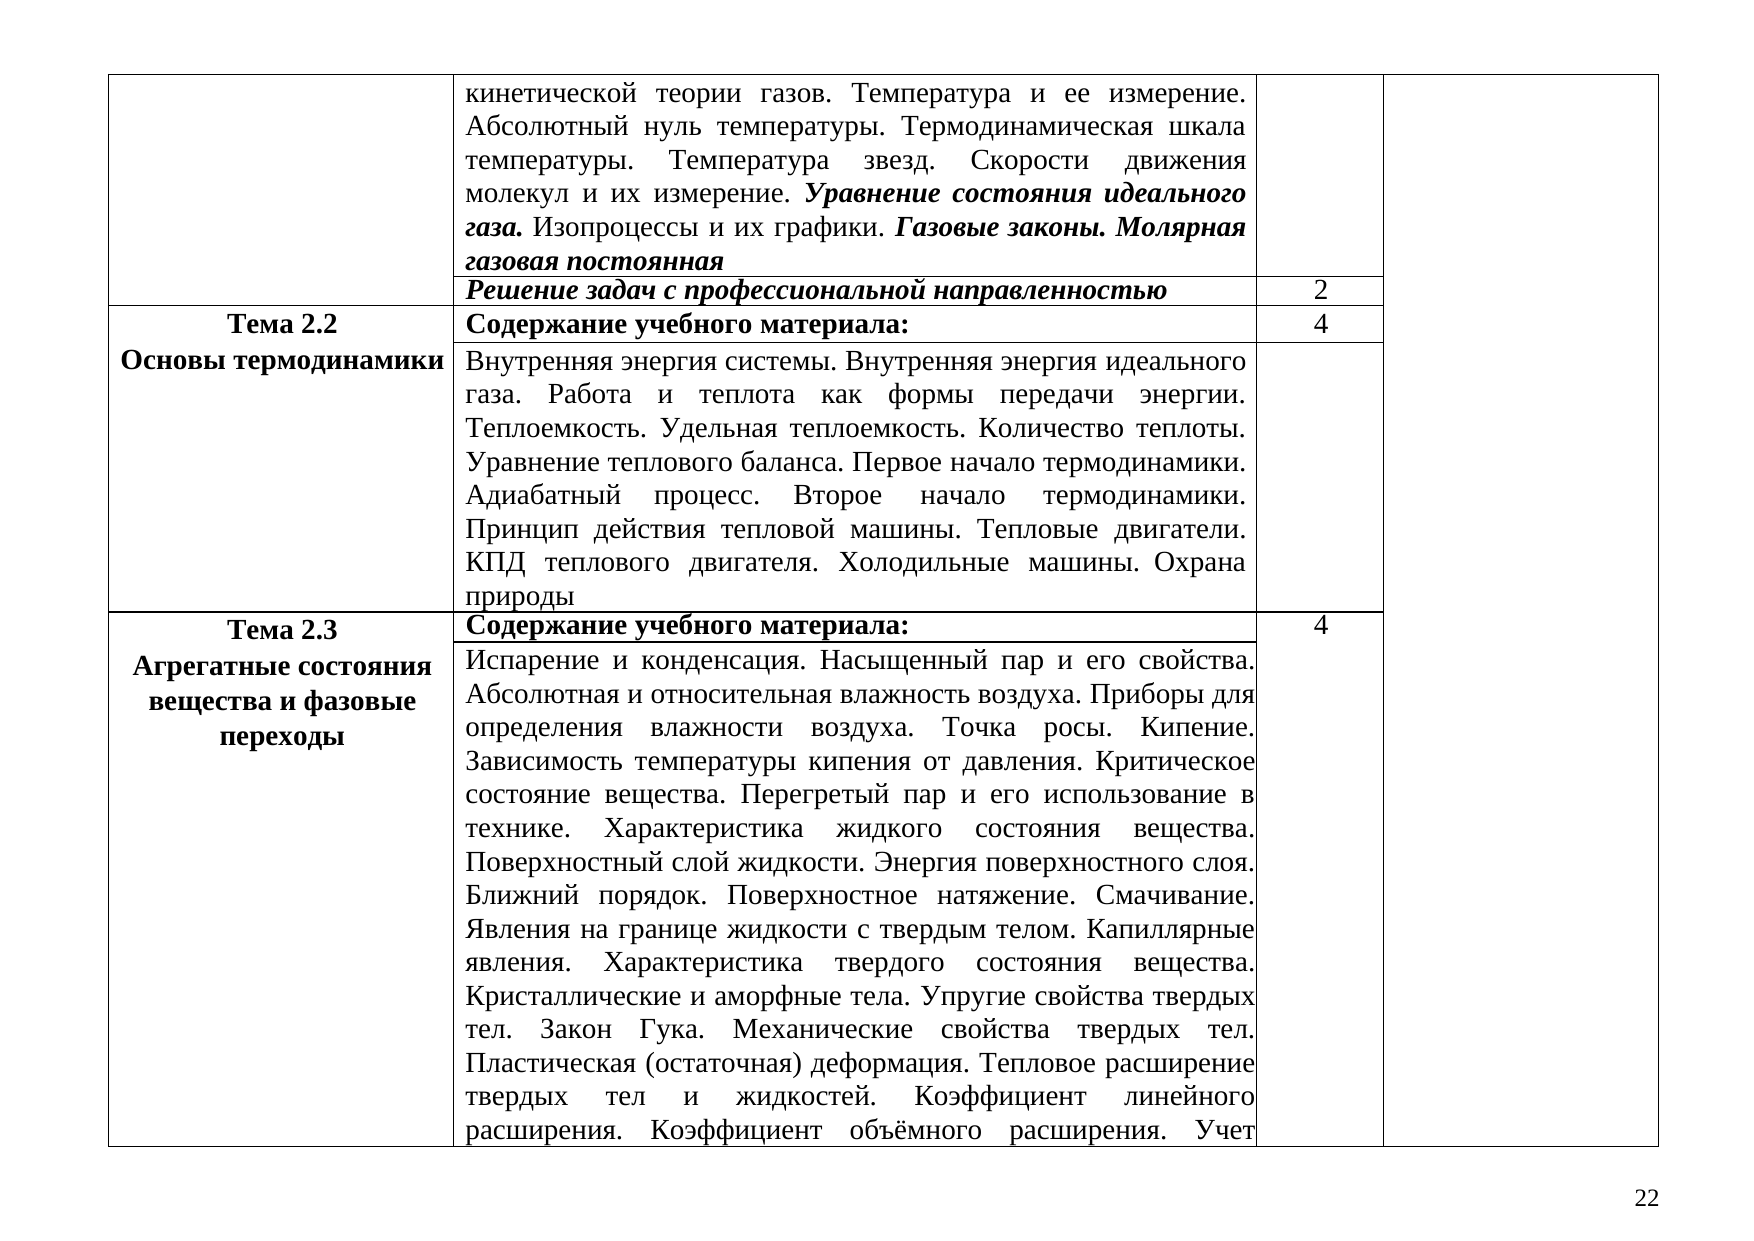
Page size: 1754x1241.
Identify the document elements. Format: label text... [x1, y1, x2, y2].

table_cell Внутренняя энергия системы. Внутренняя энергия идеального газа. Работа и теплота как формы передачи энергии. Теплоемкость. Удельная теплоемкость. Количество теплоты. Уравнение теплового баланса. Первое начало термодинамики. Адиабатный процесс. Второе начало термодинамики. Принцип действия тепловой машины. Тепловые двигатели. КПД теплового двигателя. Холодильные машины. Охрана природы [454, 343, 1256, 611]
table_cell Решение задач с профессиональной направленностью [454, 277, 1256, 305]
table_cell Содержание учебного материала: [454, 306, 1256, 342]
table_cell 2 [1257, 277, 1383, 305]
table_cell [454, 75, 1256, 276]
table_cell Содержание учебного материала: [454, 613, 1256, 641]
table_cell [1257, 343, 1383, 611]
table_cell Тема 2.2 Основы термодинамики [109, 306, 453, 611]
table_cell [454, 643, 1256, 1146]
table_cell Тема 2.3 Агрегатные состояния вещества и фазовые переходы [109, 613, 453, 1146]
table_cell 4 [1257, 306, 1383, 342]
table_cell 4 [1257, 613, 1383, 1146]
